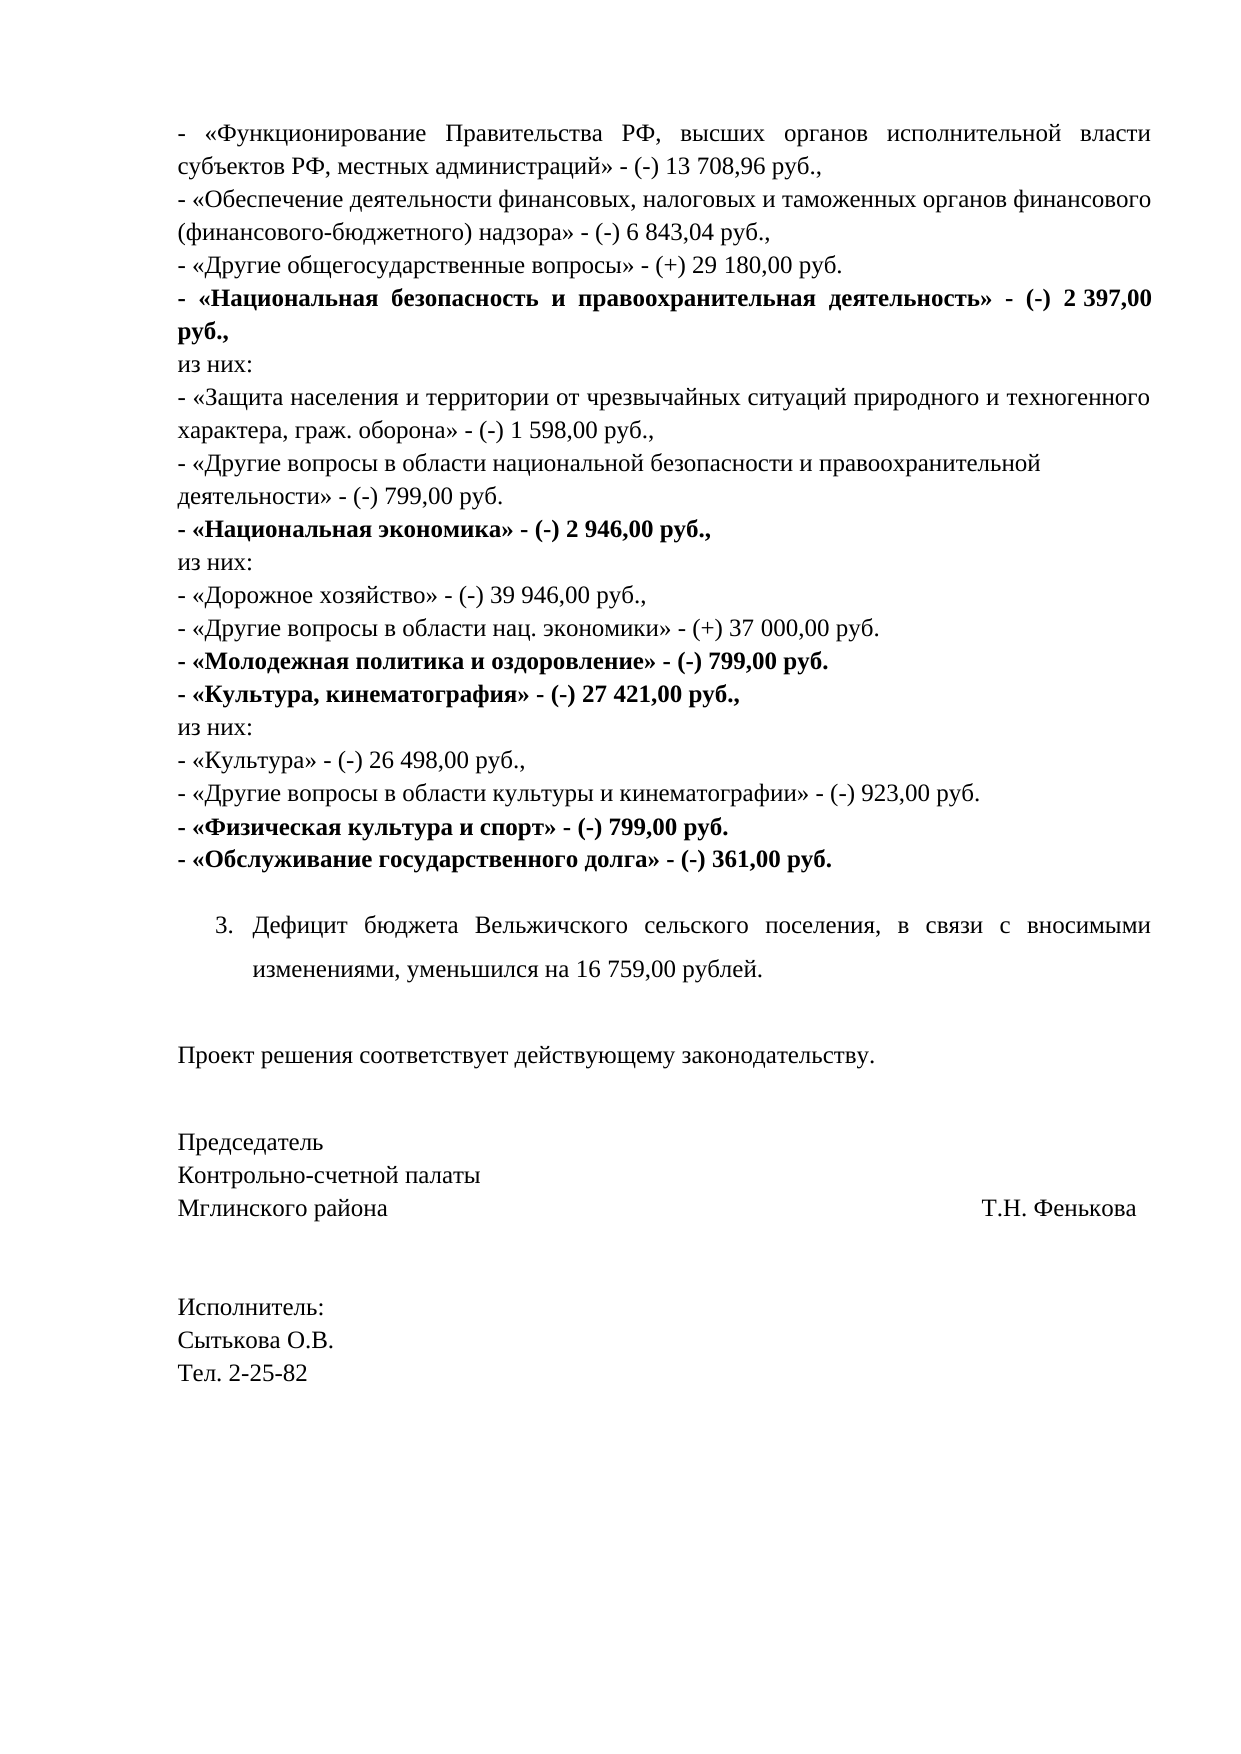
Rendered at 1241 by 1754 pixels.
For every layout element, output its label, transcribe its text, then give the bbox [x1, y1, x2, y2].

text - «Дорожное хозяйство» - (-) 39 946,00 руб., [177, 580, 1152, 609]
text - «Обеспечение деятельности финансовых, налоговых и таможенных органов финансового (финансового-бюджетного) надзора» - (-) 6 843,04 руб., [177, 184, 1152, 246]
text из них: [177, 547, 1152, 576]
text Тел. 2-25-82 [177, 1358, 1152, 1387]
text - «Физическая культура и спорт» - (-) 799,00 руб. [177, 812, 1152, 840]
text - «Другие вопросы в области культуры и кинематографии» - (-) 923,00 руб. [177, 778, 1152, 807]
text - «Культура» - (-) 26 498,00 руб., [177, 746, 1152, 774]
text Проект решения соответствует действующему законодательству. [177, 1040, 1152, 1069]
text - «Другие вопросы в области нац. экономики» - (+) 37 000,00 руб. [177, 613, 1152, 642]
text Исполнитель: [177, 1292, 1152, 1321]
text Контрольно-счетной палаты [177, 1160, 1152, 1189]
text из них: [177, 712, 1152, 741]
text - «Функционирование Правительства РФ, высших органов исполнительной власти субъектов РФ, местных администраций» - (-) 13 708,96 руб., [177, 118, 1152, 180]
text - «Другие общегосударственные вопросы» - (+) 29 180,00 руб. [177, 250, 1152, 279]
text из них: [177, 349, 1152, 378]
text - «Национальная безопасность и правоохранительная деятельность» - (-) 2 397,00 руб., [177, 283, 1152, 345]
list Дефицит бюджета Вельжичского сельского поселения, в связи с вносимыми изменениями, уменьшился на 16 759,00 рублей. [215, 911, 1152, 982]
text - «Другие вопросы в области национальной безопасности и правоохранительной деятельности» - (-) 799,00 руб. [177, 448, 1152, 510]
text - «Защита населения и территории от чрезвычайных ситуаций природного и техногенного характера, граж. оборона» - (-) 1 598,00 руб., [177, 382, 1152, 444]
text - «Обслуживание государственного долга» - (-) 361,00 руб. [177, 844, 1152, 873]
text Председатель [177, 1127, 1152, 1156]
text - «Национальная экономика» - (-) 2 946,00 руб., [177, 514, 1152, 543]
text Сытькова О.В. [177, 1325, 1152, 1354]
text Мглинского района Т.Н. Фенькова [177, 1193, 1152, 1222]
text - «Культура, кинематография» - (-) 27 421,00 руб., [177, 679, 1152, 708]
text - «Молодежная политика и оздоровление» - (-) 799,00 руб. [177, 646, 1152, 675]
